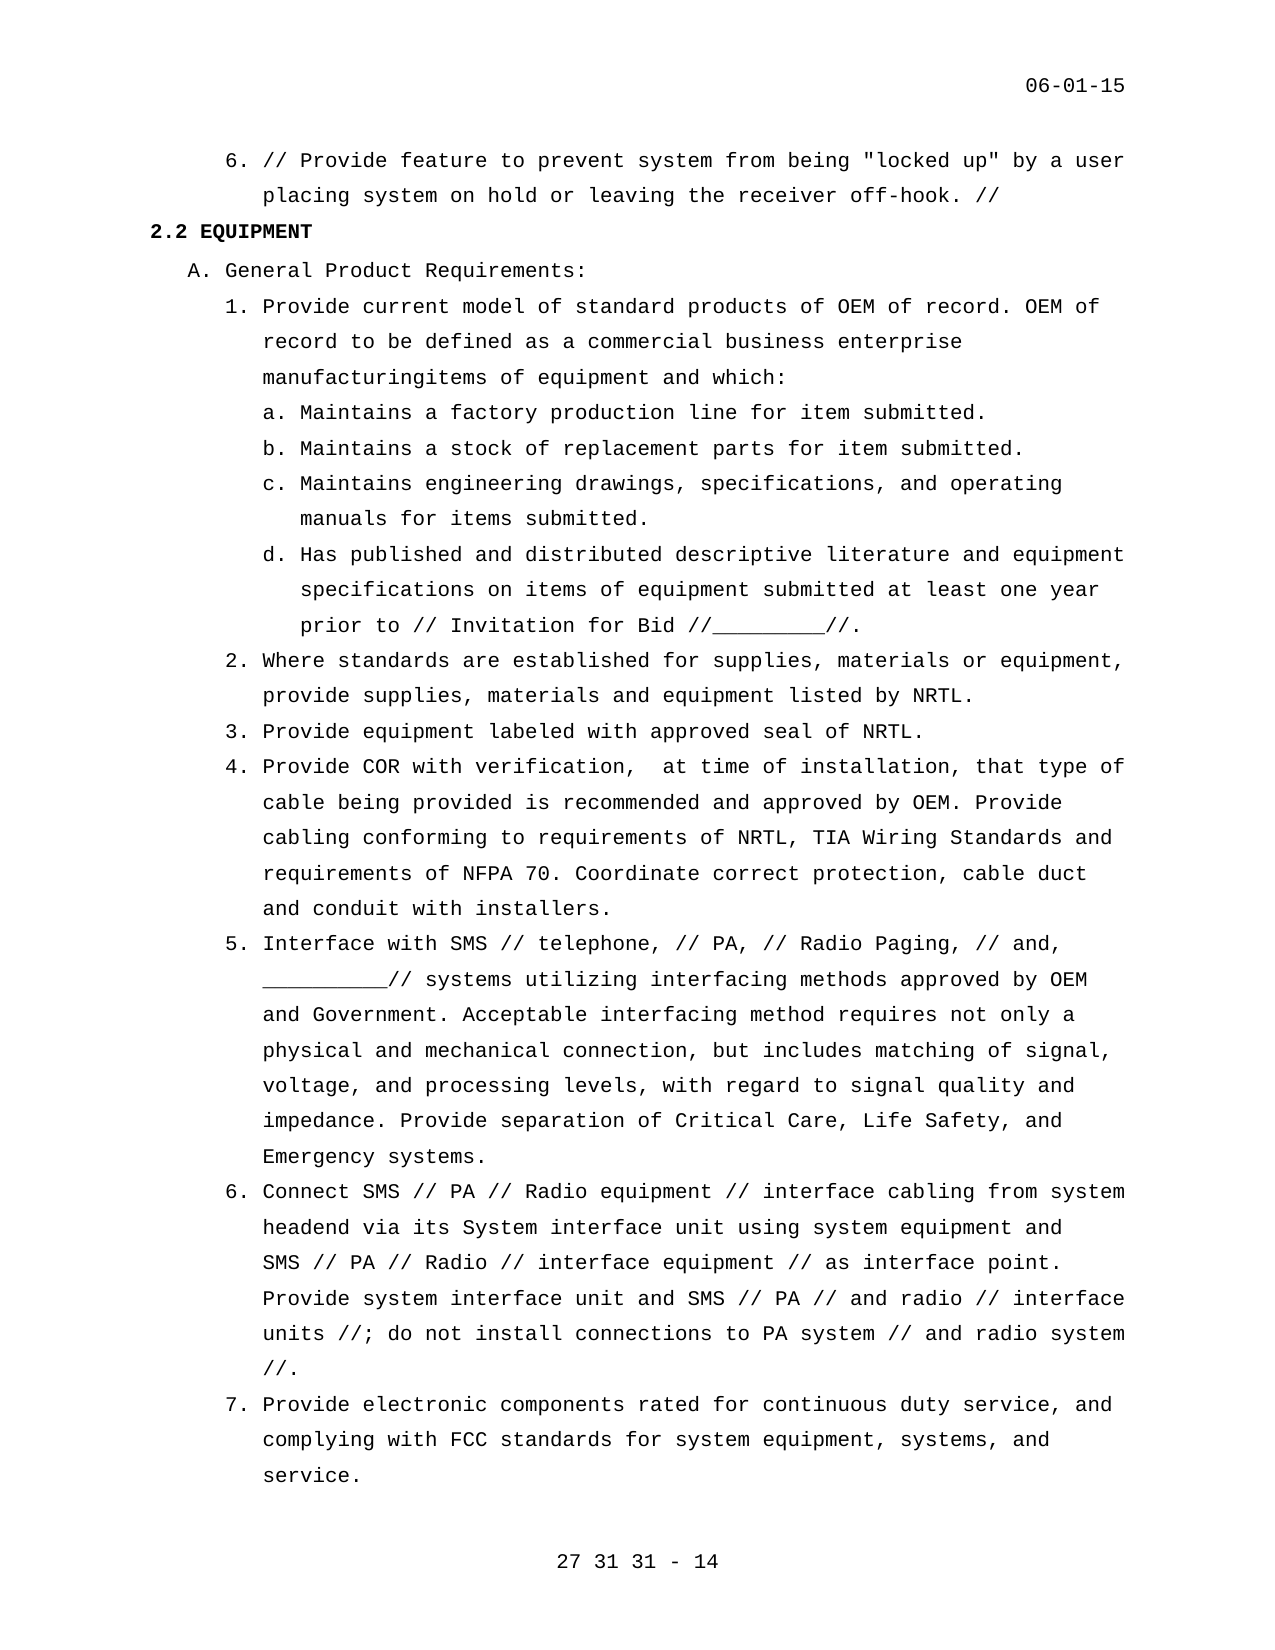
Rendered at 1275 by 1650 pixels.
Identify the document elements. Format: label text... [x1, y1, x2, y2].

text Maintains engineering drawings, specifications, and operating manuals for items submitted. [262, 473, 1125, 532]
text Connect SMS // PA // Radio equipment // interface cabling from system headend via its System interface unit using system equipment and SMS // PA // Radio // interface equipment // as interface point. Provide system interface unit and SMS // PA // and radio // interface units //; do not install connections to PA system // and radio system //. [225, 1181, 1125, 1382]
text equipment [150, 221, 1125, 244]
text Maintains a stock of replacement parts for item submitted. [262, 438, 1125, 461]
text Where standards are established for supplies, materials or equipment, provide supplies, materials and equipment listed by NRTL. [225, 650, 1125, 709]
text Provide COR with verification, at time of installation, that type of cable being provided is recommended and approved by OEM. Provide cabling conforming to requirements of NRTL, TIA Wiring Standards and requirements of NFPA 70. Coordinate correct protection, cable duct and conduit with installers. [225, 756, 1125, 922]
text // Provide feature to prevent system from being "locked up" by a user placing system on hold or leaving the receiver off-hook. // [225, 150, 1125, 209]
text Maintains a factory production line for item submitted. [262, 402, 1125, 426]
text Provide current model of standard products of OEM of record. OEM of record to be defined as a commercial business enterprise manufacturingitems of equipment and which: [225, 296, 1125, 390]
text Provide electronic components rated for continuous duty service, and complying with FCC standards for system equipment, systems, and service. [225, 1394, 1125, 1488]
text Interface with SMS // telephone, // PA, // Radio Paging, // and, __________// systems utilizing interfacing methods approved by OEM and Government. Acceptable interfacing method requires not only a physical and mechanical connection, but includes matching of signal, voltage, and processing levels, with regard to signal quality and impedance. Provide separation of Critical Care, Life Safety, and Emergency systems. [225, 933, 1125, 1169]
text Provide equipment labeled with approved seal of NRTL. [225, 721, 1125, 744]
text General Product Requirements: [187, 261, 1125, 284]
text Has published and distributed descriptive literature and equipment specifications on items of equipment submitted at least one year prior to // Invitation for Bid //_________//. [262, 544, 1125, 638]
